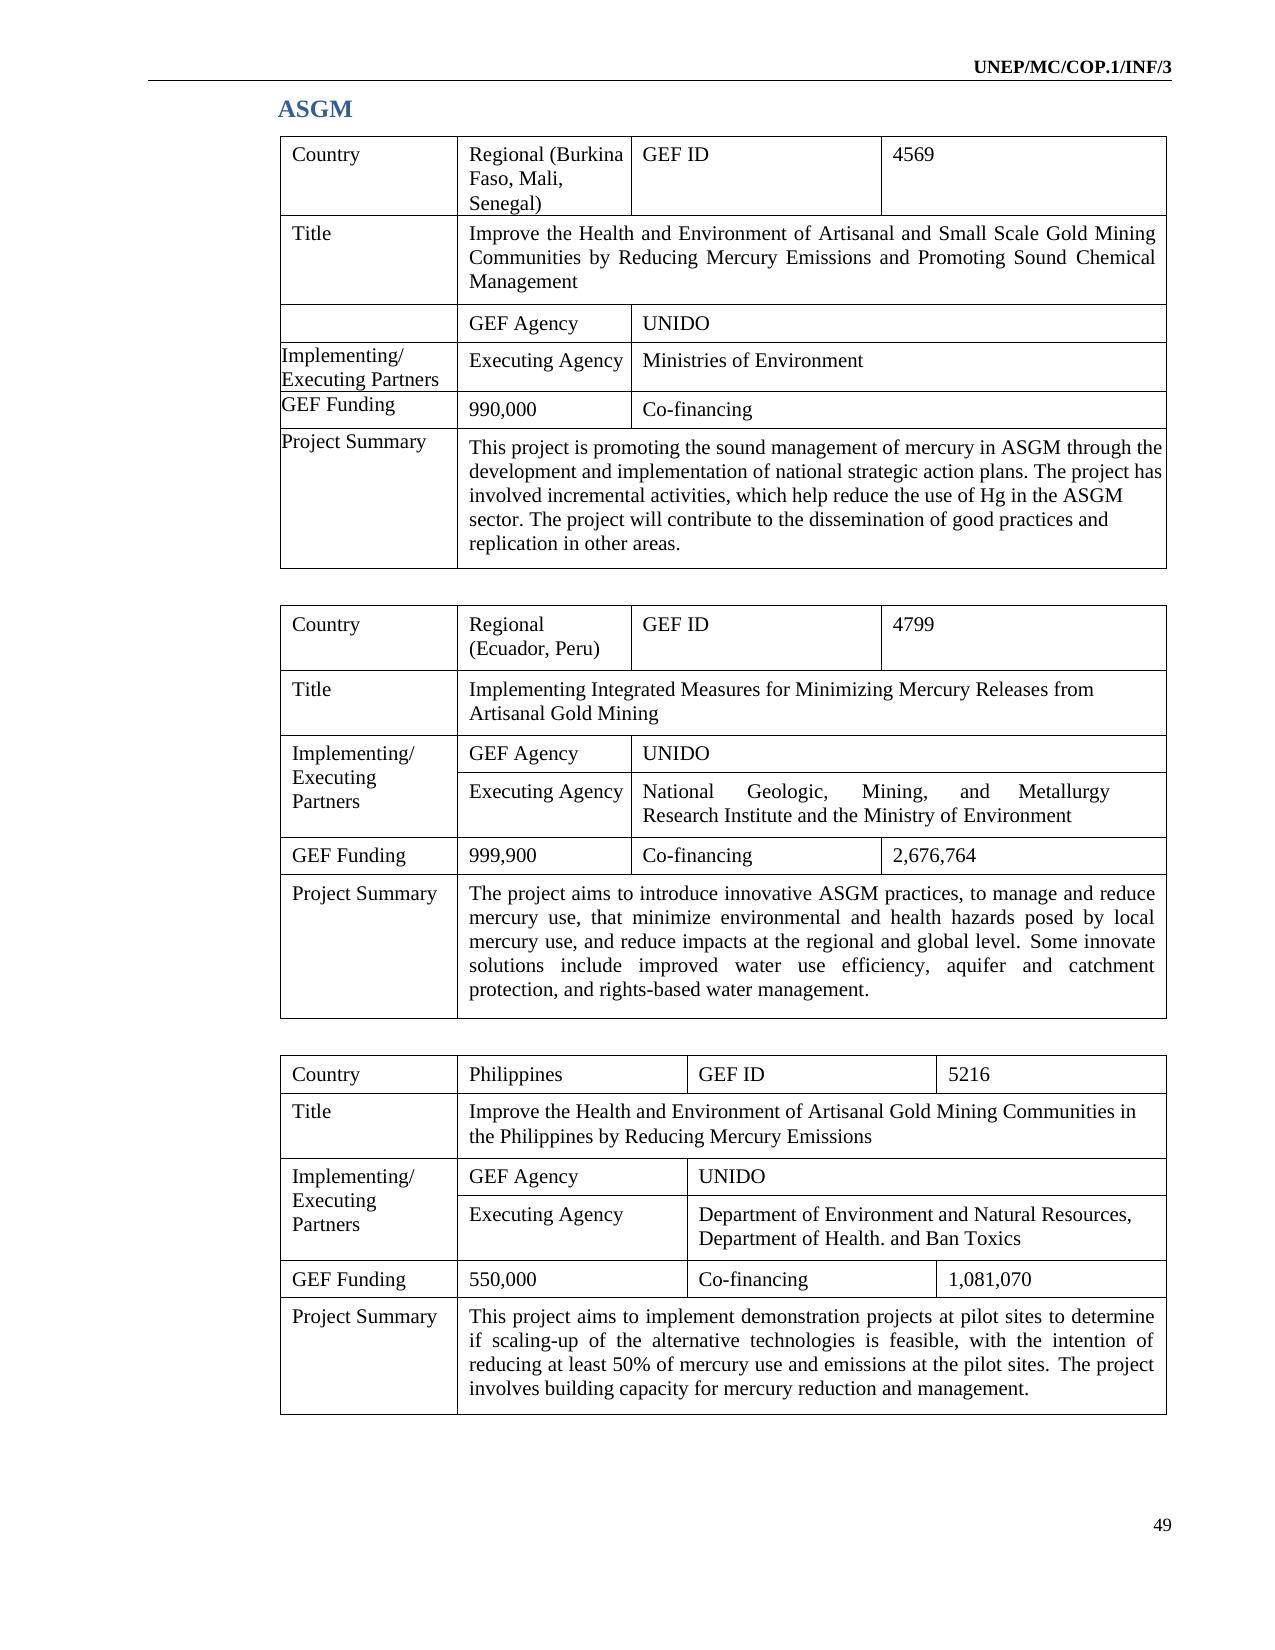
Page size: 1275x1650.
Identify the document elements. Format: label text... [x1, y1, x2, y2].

table_header 5216 [937, 1056, 1166, 1093]
table_header Philippines [458, 1056, 687, 1093]
table_cell Implementing/ Executing Partners [281, 1159, 457, 1259]
title ASGM [278, 94, 1172, 123]
table_header 4799 [882, 606, 1166, 670]
table_cell This project aims to implement demonstration projects at pilot sites to determine if scaling-up of the alternative technologies is feasible, with the intention of reducing at least 50% of mercury use and emissions at the pilot sites. The project involves building capacity for mercury reduction and management. [458, 1298, 1166, 1414]
table_header Country [281, 606, 457, 670]
table_header Country [281, 1056, 457, 1093]
table_cell GEF Funding [281, 838, 457, 874]
table_cell GEF Funding [281, 1261, 457, 1297]
table_cell Executing Agency [458, 343, 631, 391]
table_cell Ministries of Environment [632, 343, 1166, 391]
table_header 4569 [882, 137, 1166, 214]
table_cell This project is promoting the sound management of mercury in ASGM through the development and implementation of national strategic action plans. The project has involved incremental activities, which help reduce the use of Hg in the ASGM sector. The project will contribute to the dissemination of good practices and replication in other areas. [458, 429, 1166, 568]
table_cell 990,000 [458, 392, 631, 428]
table_header Country [281, 137, 457, 214]
table_cell National Geologic, Mining, and Metallurgy Research Institute and the Ministry of Environment [632, 773, 1166, 837]
table_cell UNIDO [632, 305, 1166, 342]
table_cell Project Summary [281, 429, 457, 568]
table_cell [281, 305, 457, 342]
table_cell Title [281, 216, 457, 304]
table_header GEF ID [688, 1056, 936, 1093]
table_cell Co-financing [632, 392, 1166, 428]
table_header GEF ID [632, 137, 881, 214]
table_cell Executing Agency [458, 1196, 687, 1259]
table_cell 999,900 [458, 838, 631, 874]
table_cell Title [281, 671, 457, 734]
table_cell 550,000 [458, 1261, 687, 1297]
table_cell 1,081,070 [937, 1261, 1166, 1297]
table_cell Department of Environment and Natural Resources, Department of Health. and Ban Toxics [688, 1196, 1166, 1259]
table_cell UNIDO [688, 1159, 1166, 1195]
table_header GEF ID [632, 606, 881, 670]
table_cell GEF Funding [281, 392, 457, 428]
table_cell Implementing/ Executing Partners [281, 736, 457, 837]
table_cell Project Summary [281, 875, 457, 1018]
table_cell Co-financing [688, 1261, 936, 1297]
table_cell 2,676,764 [882, 838, 1166, 874]
table_cell Executing Agency [458, 773, 631, 837]
table_cell Implementing/ Executing Partners [281, 343, 457, 391]
table_cell Improve the Health and Environment of Artisanal Gold Mining Communities in the Philippines by Reducing Mercury Emissions [458, 1094, 1166, 1157]
table_cell UNIDO [632, 736, 1166, 772]
table_cell Co-financing [632, 838, 881, 874]
table_cell GEF Agency [458, 1159, 687, 1195]
table_header Regional (Ecuador, Peru) [458, 606, 631, 670]
table_cell Implementing Integrated Measures for Minimizing Mercury Releases from Artisanal Gold Mining [458, 671, 1166, 734]
table_cell GEF Agency [458, 305, 631, 342]
table_cell Project Summary [281, 1298, 457, 1414]
table_cell The project aims to introduce innovative ASGM practices, to manage and reduce mercury use, that minimize environmental and health hazards posed by local mercury use, and reduce impacts at the regional and global level. Some innovate solutions include improved water use efficiency, aquifer and catchment protection, and rights-based water management. [458, 875, 1166, 1018]
table_header Regional (Burkina Faso, Mali, Senegal) [458, 137, 631, 214]
table_cell GEF Agency [458, 736, 631, 772]
table_cell Title [281, 1094, 457, 1157]
table_cell Improve the Health and Environment of Artisanal and Small Scale Gold Mining Communities by Reducing Mercury Emissions and Promoting Sound Chemical Management [458, 216, 1166, 304]
